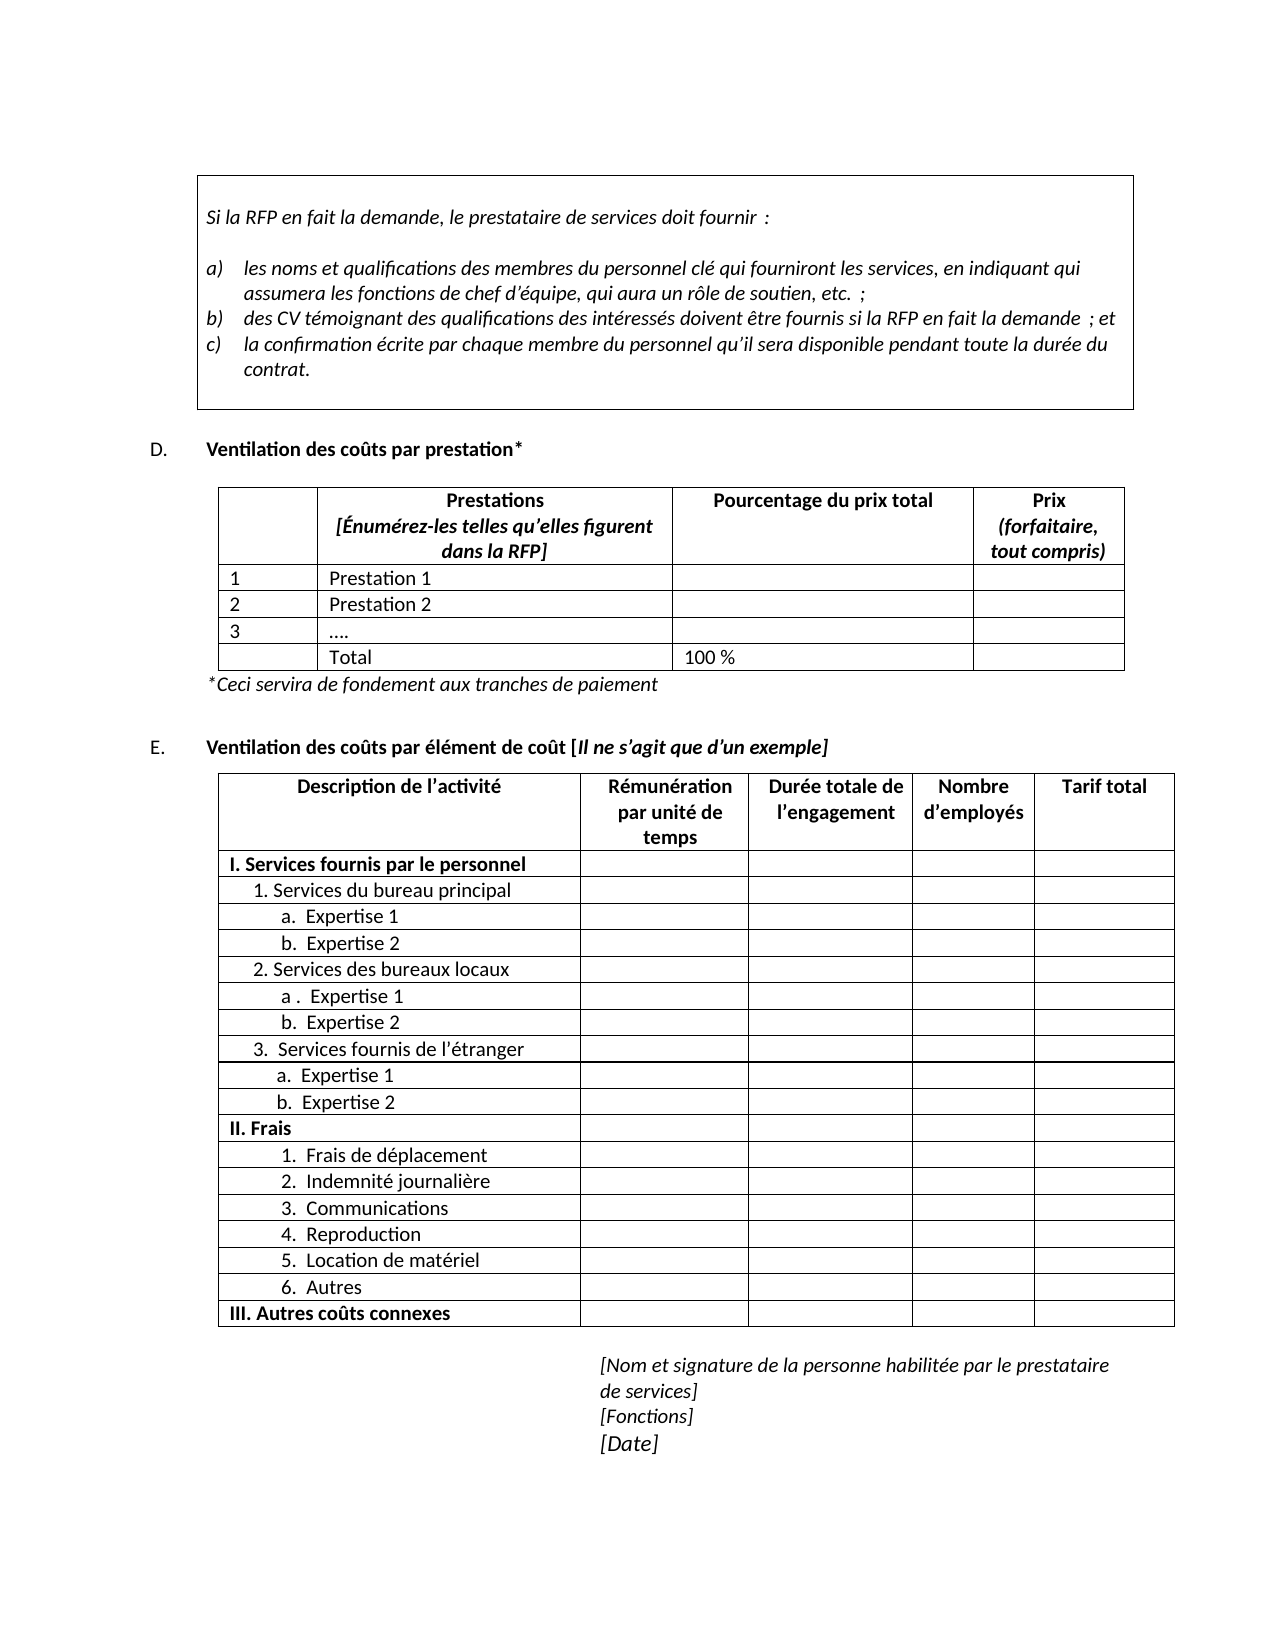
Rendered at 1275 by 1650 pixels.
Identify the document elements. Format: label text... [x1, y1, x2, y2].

table_cell I. Services fournis par le personnel [219, 851, 580, 876]
table_cell 2. Services des bureaux locaux [219, 957, 580, 982]
table_cell [581, 851, 748, 876]
table_cell [974, 565, 1124, 590]
table_cell [749, 1301, 912, 1326]
table_cell 3 [219, 618, 317, 643]
table_cell 100 % [673, 644, 973, 670]
table_cell [581, 1142, 748, 1167]
table_cell [1035, 877, 1174, 903]
table_cell [913, 1248, 1034, 1273]
table_cell [974, 618, 1124, 643]
table_header Tarif total [1035, 774, 1174, 850]
table_cell 1 [219, 565, 317, 590]
table_cell III. Autres coûts connexes [219, 1301, 580, 1326]
table_cell 4. Reproduction [219, 1221, 580, 1247]
table_header Durée totale de l’engagement [749, 774, 912, 850]
table_cell [1035, 1248, 1174, 1273]
table_cell [581, 1248, 748, 1273]
table_cell [581, 1168, 748, 1194]
table_cell [974, 591, 1124, 617]
table_header [219, 488, 317, 564]
table_cell [749, 983, 912, 1008]
table_cell [913, 957, 1034, 982]
table_cell [749, 1142, 912, 1167]
table_cell [581, 1274, 748, 1299]
table_cell [581, 904, 748, 929]
table_cell [749, 1168, 912, 1194]
table_cell [581, 1010, 748, 1035]
table_cell [581, 1089, 748, 1114]
table_header Prestations [Énumérez-les telles qu’elles figurent dans la RFP] [318, 488, 672, 564]
table_cell [1035, 1301, 1174, 1326]
table_cell [1035, 1010, 1174, 1035]
table_cell [581, 1036, 748, 1061]
table_cell [913, 1221, 1034, 1247]
table_cell [1035, 1142, 1174, 1167]
list la confirmation écrite par chaque membre du personnel qu’il sera disponible pendant toute la durée du contrat. [198, 328, 1133, 382]
table_cell [749, 930, 912, 956]
text [Nom et signature de la personne habilitée par le prestataire de services] [600, 1352, 1125, 1403]
table_cell [749, 1195, 912, 1220]
table_cell b. Expertise 2 [219, 1010, 580, 1035]
table_cell b. Expertise 2 [219, 930, 580, 956]
list Ventilation des coûts par élément de coût [Il ne s’agit que d’un exemple] [150, 734, 1125, 760]
table_cell [974, 644, 1124, 670]
table_cell 1. Services du bureau principal [219, 877, 580, 903]
table_cell [673, 618, 973, 643]
table_cell [1035, 851, 1174, 876]
table_cell [1035, 1115, 1174, 1141]
table_cell II. Frais [219, 1115, 580, 1141]
table_cell Prestation 1 [318, 565, 672, 590]
table_cell [913, 930, 1034, 956]
table_cell [749, 1115, 912, 1141]
table_cell [581, 1301, 748, 1326]
text Si la RFP en fait la demande, le prestataire de services doit fournir : [198, 201, 1133, 229]
table_cell [749, 1010, 912, 1035]
table_cell [749, 1036, 912, 1061]
text *Ceci servira de fondement aux tranches de paiement [206, 671, 1125, 696]
table_cell 3. Communications [219, 1195, 580, 1220]
table_cell [1035, 1221, 1174, 1247]
table_cell [1035, 1036, 1174, 1061]
table_cell [913, 904, 1034, 929]
table_cell 2 [219, 591, 317, 617]
table_cell 1. Frais de déplacement [219, 1142, 580, 1167]
list des CV témoignant des qualifications des intéressés doivent être fournis si la RFP en fait la demande ; et [198, 302, 1133, 328]
table_cell [749, 1248, 912, 1273]
table_cell [581, 1221, 748, 1247]
table_cell Prestation 2 [318, 591, 672, 617]
table_cell a . Expertise 1 [219, 983, 580, 1008]
table_cell [749, 851, 912, 876]
table_cell [1035, 1063, 1174, 1088]
table_cell 5. Location de matériel [219, 1248, 580, 1273]
table_cell [1035, 930, 1174, 956]
table_cell [581, 957, 748, 982]
table_cell [913, 1274, 1034, 1299]
table_cell [749, 1089, 912, 1114]
table_cell [1035, 904, 1174, 929]
table_cell [913, 1301, 1034, 1326]
table_cell [1035, 983, 1174, 1008]
table_cell [913, 1142, 1034, 1167]
table_header Description de l’activité [219, 774, 580, 850]
table_cell 2. Indemnité journalière [219, 1168, 580, 1194]
table_cell [913, 1036, 1034, 1061]
table_cell 6. Autres [219, 1274, 580, 1299]
table_cell [1035, 1089, 1174, 1114]
table_cell [581, 877, 748, 903]
table_header Prix (forfaitaire, tout compris) [974, 488, 1124, 564]
table_cell [673, 565, 973, 590]
table_cell [219, 644, 317, 670]
table_cell [913, 983, 1034, 1008]
list Ventilation des coûts par prestation* [150, 436, 1125, 461]
table_cell …. [318, 618, 672, 643]
table_cell b. Expertise 2 [219, 1089, 580, 1114]
table_cell [1035, 957, 1174, 982]
table_cell [1035, 1168, 1174, 1194]
table_cell [749, 904, 912, 929]
text [Date] [600, 1429, 1125, 1457]
list les noms et qualifications des membres du personnel clé qui fourniront les services, en indiquant qui assumera les fonctions de chef d’équipe, qui aura un rôle de soutien, etc. ; [198, 252, 1133, 302]
table_cell [749, 1221, 912, 1247]
table_cell [581, 1195, 748, 1220]
table_cell [913, 877, 1034, 903]
table_header Rémunération par unité de temps [581, 774, 748, 850]
table_cell [749, 877, 912, 903]
table_cell [913, 1063, 1034, 1088]
table_cell [673, 591, 973, 617]
table_cell [749, 1274, 912, 1299]
table_cell [749, 1063, 912, 1088]
table_cell [581, 1063, 748, 1088]
table_cell [913, 1195, 1034, 1220]
table_cell 3. Services fournis de l’étranger [219, 1036, 580, 1061]
table_cell [749, 957, 912, 982]
table_cell a. Expertise 1 [219, 1063, 580, 1088]
table_cell [581, 930, 748, 956]
table_cell [1035, 1195, 1174, 1220]
table_cell Total [318, 644, 672, 670]
table_cell a. Expertise 1 [219, 904, 580, 929]
table_cell [1035, 1274, 1174, 1299]
table_cell [913, 851, 1034, 876]
table_header Nombre d’employés [913, 774, 1034, 850]
text [Fonctions] [600, 1403, 1125, 1429]
table_cell [913, 1168, 1034, 1194]
table_cell [581, 983, 748, 1008]
table_cell [913, 1010, 1034, 1035]
table_cell [913, 1115, 1034, 1141]
table_cell [913, 1089, 1034, 1114]
table_header Pourcentage du prix total [673, 488, 973, 564]
table_cell [581, 1115, 748, 1141]
